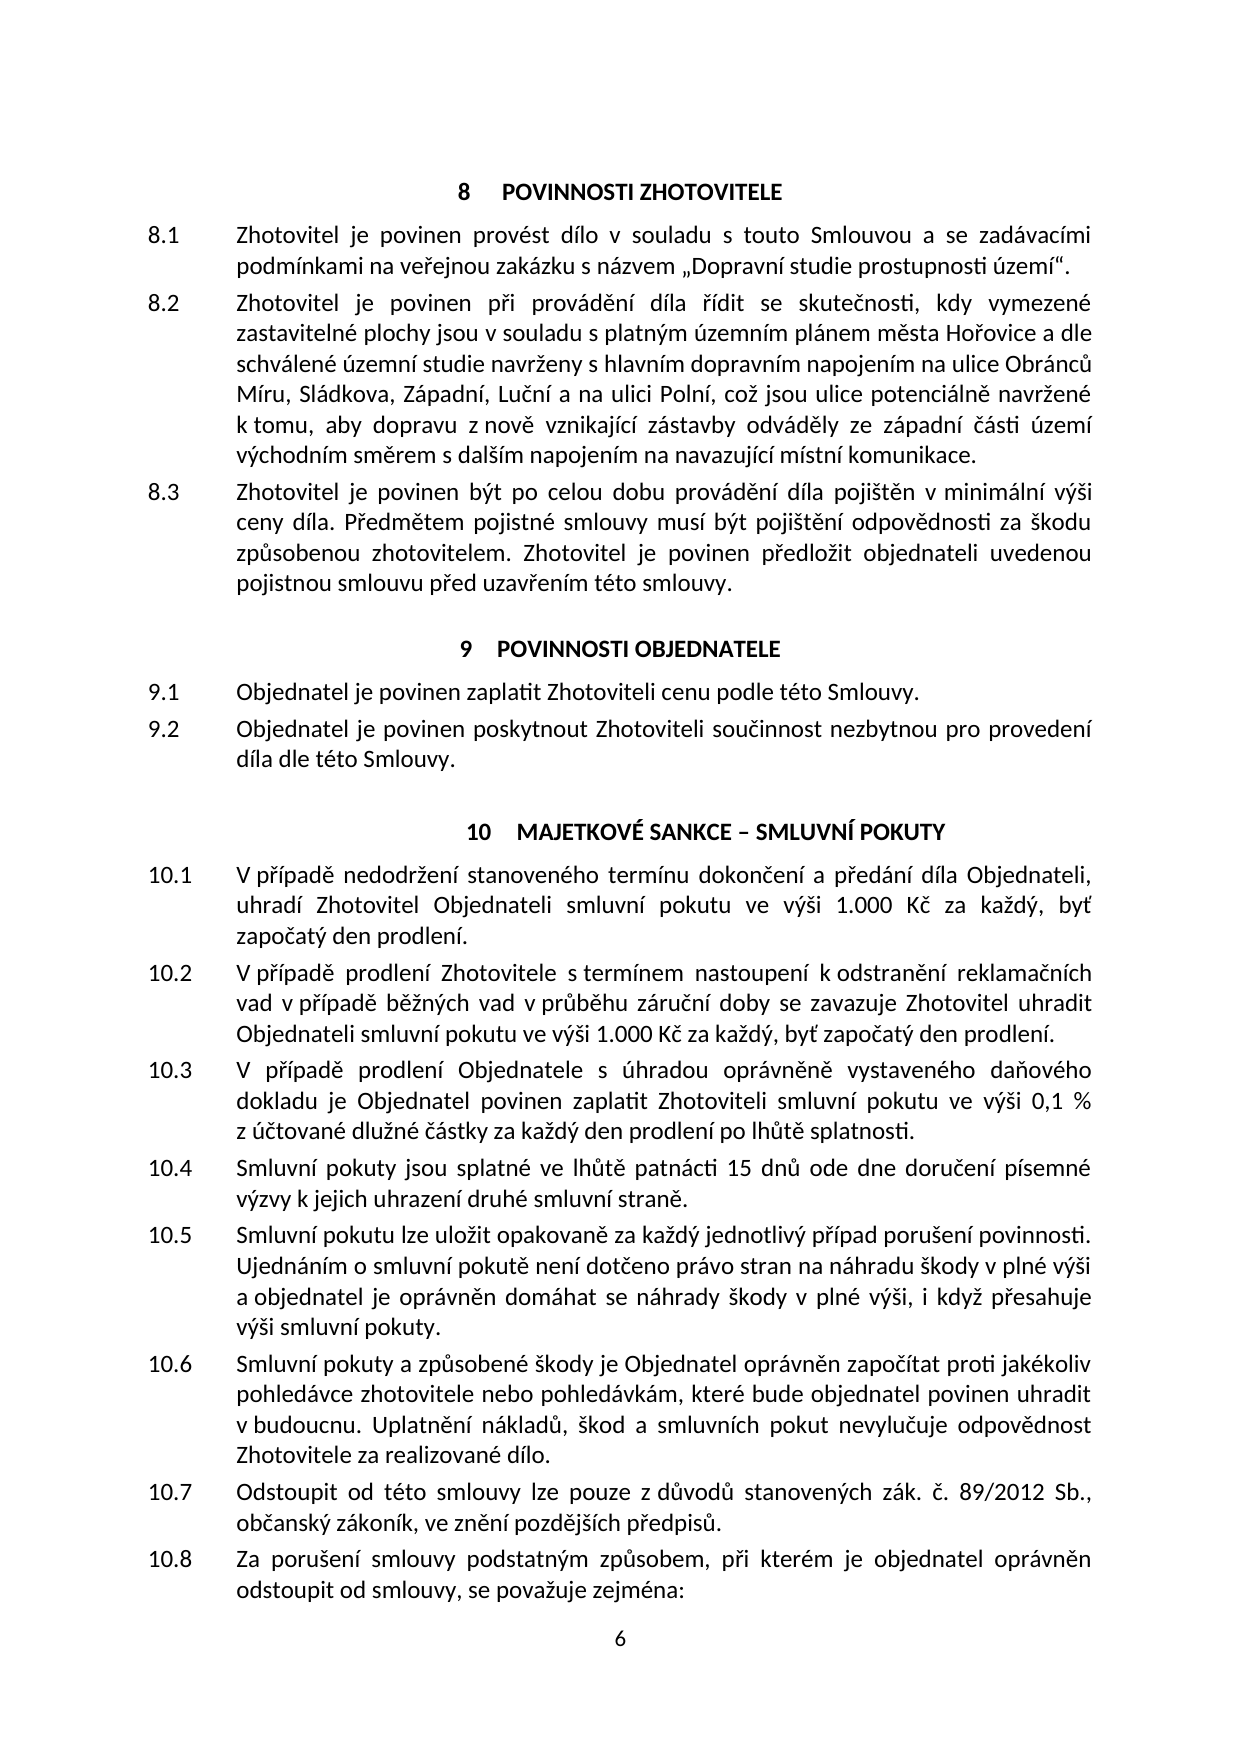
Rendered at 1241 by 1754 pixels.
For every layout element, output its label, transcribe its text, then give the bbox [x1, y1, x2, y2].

list V případě nedodržení stanoveného termínu dokončení a předání díla Objednateli, uhradí Zhotovitel Objednateli smluvní pokutu ve výši 1.000 Kč za každý, byť započatý den prodlení. [148, 859, 1093, 950]
list Zhotovitel je povinen provést dílo v souladu s touto Smlouvou a se zadávacími podmínkami na veřejnou zakázku s názvem „Dopravní studie prostupnosti území“. [148, 219, 1093, 280]
list POVINNOSTI ZHOTOVITELE [148, 176, 1093, 207]
list Za porušení smlouvy podstatným způsobem, při kterém je objednatel oprávněn odstoupit od smlouvy, se považuje zejména: [148, 1543, 1093, 1604]
list Smluvní pokutu lze uložit opakovaně za každý jednotlivý případ porušení povinnosti. Ujednáním o smluvní pokutě není dotčeno právo stran na náhradu škody v plné výši a objednatel je oprávněn domáhat se náhrady škody v plné výši, i když přesahuje výši smluvní pokuty. [148, 1219, 1093, 1342]
list POVINNOSTI OBJEDNATELE [148, 633, 1093, 664]
list MAJETKOVÉ SANKCE – SMLUVNÍ POKUTY [223, 816, 1093, 846]
list Objednatel je povinen poskytnout Zhotoviteli součinnost nezbytnou pro provedení díla dle této Smlouvy. [148, 713, 1093, 774]
list Smluvní pokuty jsou splatné ve lhůtě patnácti 15 dnů ode dne doručení písemné výzvy k jejich uhrazení druhé smluvní straně. [148, 1152, 1093, 1213]
list Objednatel je povinen zaplatit Zhotoviteli cenu podle této Smlouvy. [148, 676, 1093, 707]
list V případě prodlení Objednatele s úhradou oprávněně vystaveného daňového dokladu je Objednatel povinen zaplatit Zhotoviteli smluvní pokutu ve výši 0,1 % z účtované dlužné částky za každý den prodlení po lhůtě splatnosti. [148, 1054, 1093, 1146]
list Zhotovitel je povinen být po celou dobu provádění díla pojištěn v minimální výši ceny díla. Předmětem pojistné smlouvy musí být pojištění odpovědnosti za škodu způsobenou zhotovitelem. Zhotovitel je povinen předložit objednateli uvedenou pojistnou smlouvu před uzavřením této smlouvy. [148, 476, 1093, 598]
list Odstoupit od této smlouvy lze pouze z důvodů stanovených zák. č. 89/2012 Sb., občanský zákoník, ve znění pozdějších předpisů. [148, 1476, 1093, 1537]
list V případě prodlení Zhotovitele s termínem nastoupení k odstranění reklamačních vad v případě běžných vad v průběhu záruční doby se zavazuje Zhotovitel uhradit Objednateli smluvní pokutu ve výši 1.000 Kč za každý, byť započatý den prodlení. [148, 957, 1093, 1048]
list Smluvní pokuty a způsobené škody je Objednatel oprávněn započítat proti jakékoliv pohledávce zhotovitele nebo pohledávkám, které bude objednatel povinen uhradit v budoucnu. Uplatnění nákladů, škod a smluvních pokut nevylučuje odpovědnost Zhotovitele za realizované dílo. [148, 1348, 1093, 1470]
list Zhotovitel je povinen při provádění díla řídit se skutečnosti, kdy vymezené zastavitelné plochy jsou v souladu s platným územním plánem města Hořovice a dle schválené územní studie navrženy s hlavním dopravním napojením na ulice Obránců Míru, Sládkova, Západní, Luční a na ulici Polní, což jsou ulice potenciálně navržené k tomu, aby dopravu z nově vznikající zástavby odváděly ze západní části území východním směrem s dalším napojením na navazující místní komunikace. [148, 287, 1093, 470]
